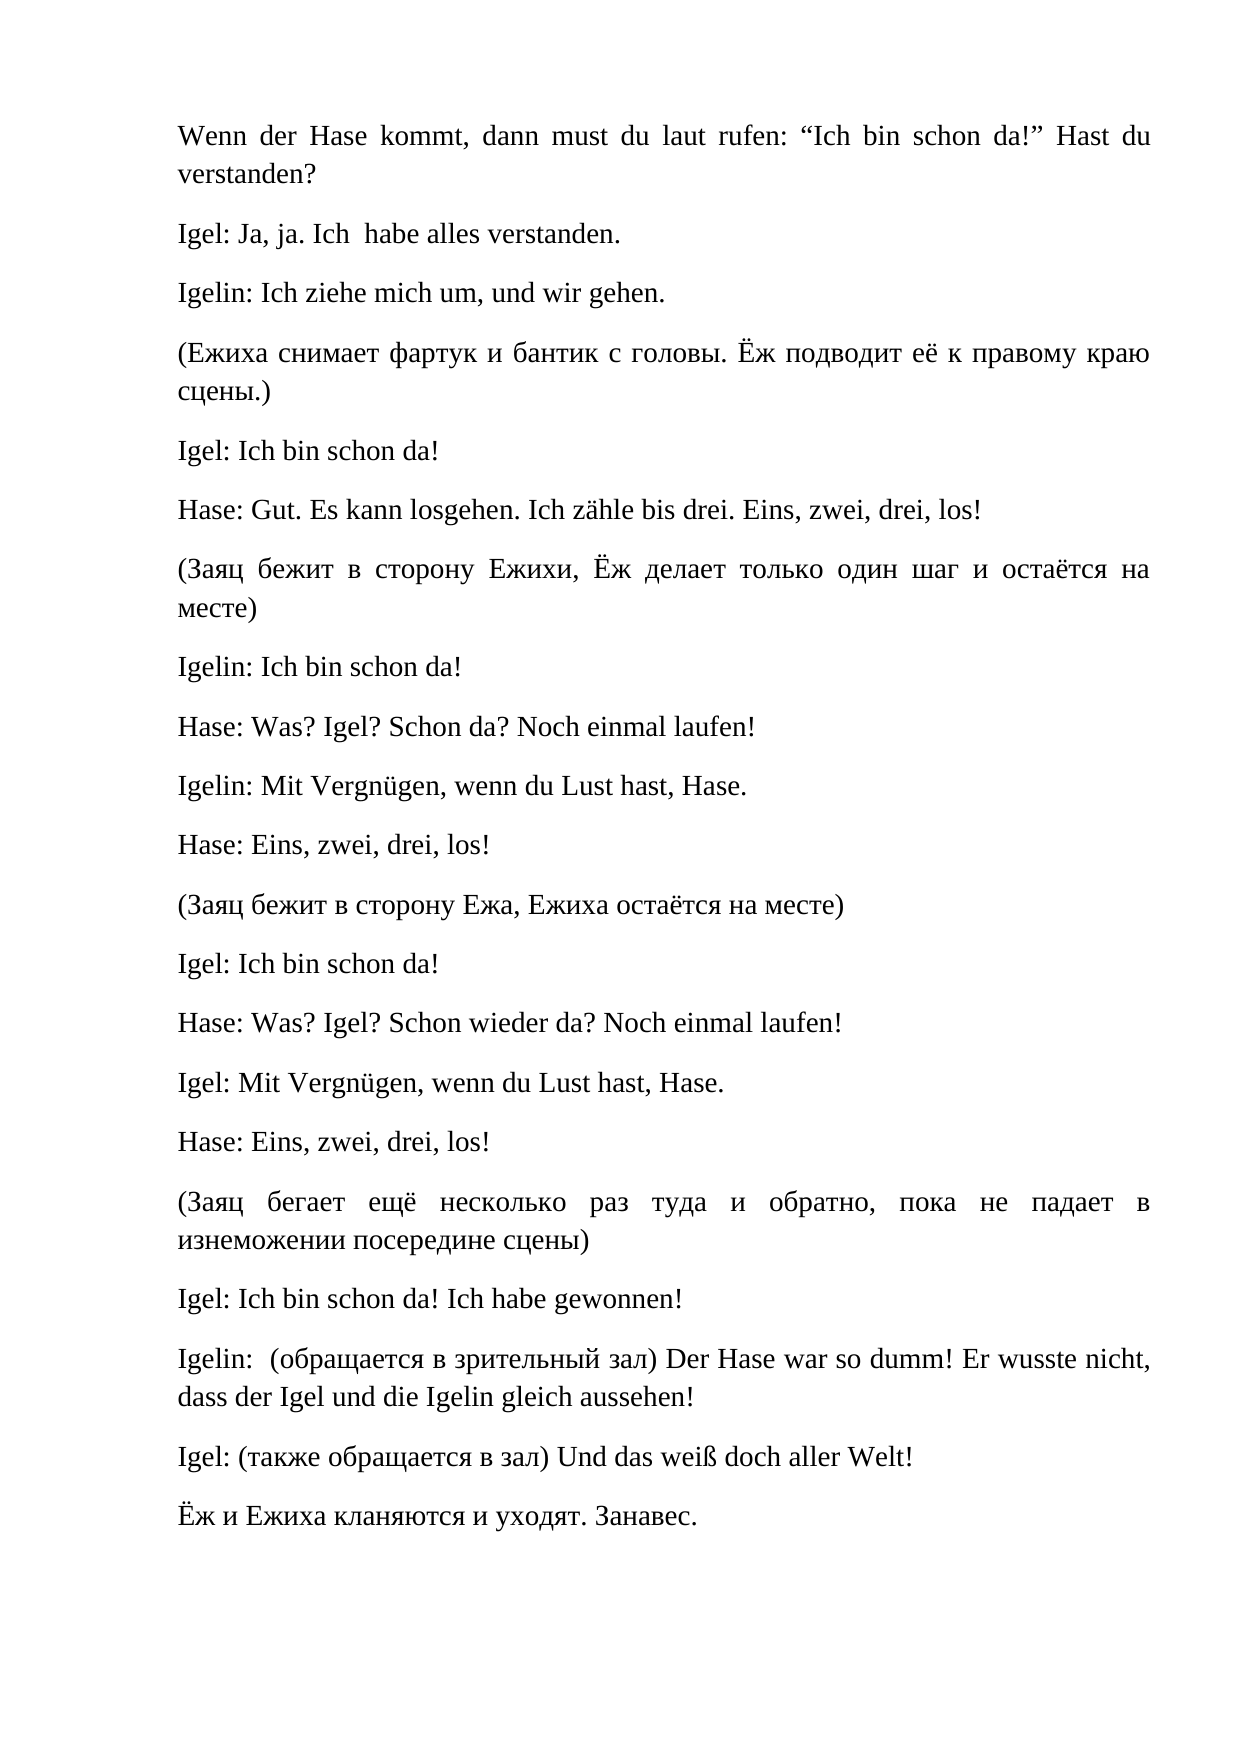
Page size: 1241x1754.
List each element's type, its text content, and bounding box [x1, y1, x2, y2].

text Igelin: Ich ziehe mich um, und wir gehen. [177, 275, 1152, 309]
text Hase: Was? Igel? Schon wieder da? Noch einmal laufen! [177, 1006, 1152, 1039]
text (Заяц бежит в сторону Ежихи, Ёж делает только один шаг и остаётся на месте) [177, 551, 1152, 623]
text Igel: Ich bin schon da! [177, 433, 1152, 466]
text Igelin: (обращается в зрительный зал) Der Hase war so dumm! Er wusste nicht, dass der Igel und die Igelin gleich aussehen! [177, 1341, 1152, 1413]
text (Заяц бежит в сторону Ежа, Ежиха остаётся на месте) [177, 887, 1152, 920]
text Wenn der Hase kommt, dann must du laut rufen: “Ich bin schon da!” Hast du verstanden? [177, 118, 1152, 190]
text Hase: Eins, zwei, drei, los! [177, 827, 1152, 861]
text Hase: Was? Igel? Schon da? Noch einmal laufen! [177, 709, 1152, 742]
text (Ежиха снимает фартук и бантик с головы. Ёж подводит её к правому краю сцены.) [177, 335, 1152, 407]
text Ёж и Ежиха кланяются и уходят. Занавес. [177, 1498, 1152, 1532]
text Igelin: Mit Vergnügen, wenn du Lust hast, Hase. [177, 768, 1152, 802]
text Igel: Mit Vergnügen, wenn du Lust hast, Hase. [177, 1065, 1152, 1098]
text Igel: Ich bin schon da! Ich habe gewonnen! [177, 1282, 1152, 1315]
text Igelin: Ich bin schon da! [177, 649, 1152, 683]
text (Заяц бегает ещё несколько раз туда и обратно, пока не падает в изнеможении посередине сцены) [177, 1184, 1152, 1256]
text Igel: Ja, ja. Ich habe alles verstanden. [177, 216, 1152, 249]
text Hase: Gut. Es kann losgehen. Ich zähle bis drei. Eins, zwei, drei, los! [177, 492, 1152, 526]
text Igel: (также обращается в зал) Und das weiß doch aller Welt! [177, 1439, 1152, 1472]
text Hase: Eins, zwei, drei, los! [177, 1124, 1152, 1158]
text Igel: Ich bin schon da! [177, 946, 1152, 980]
